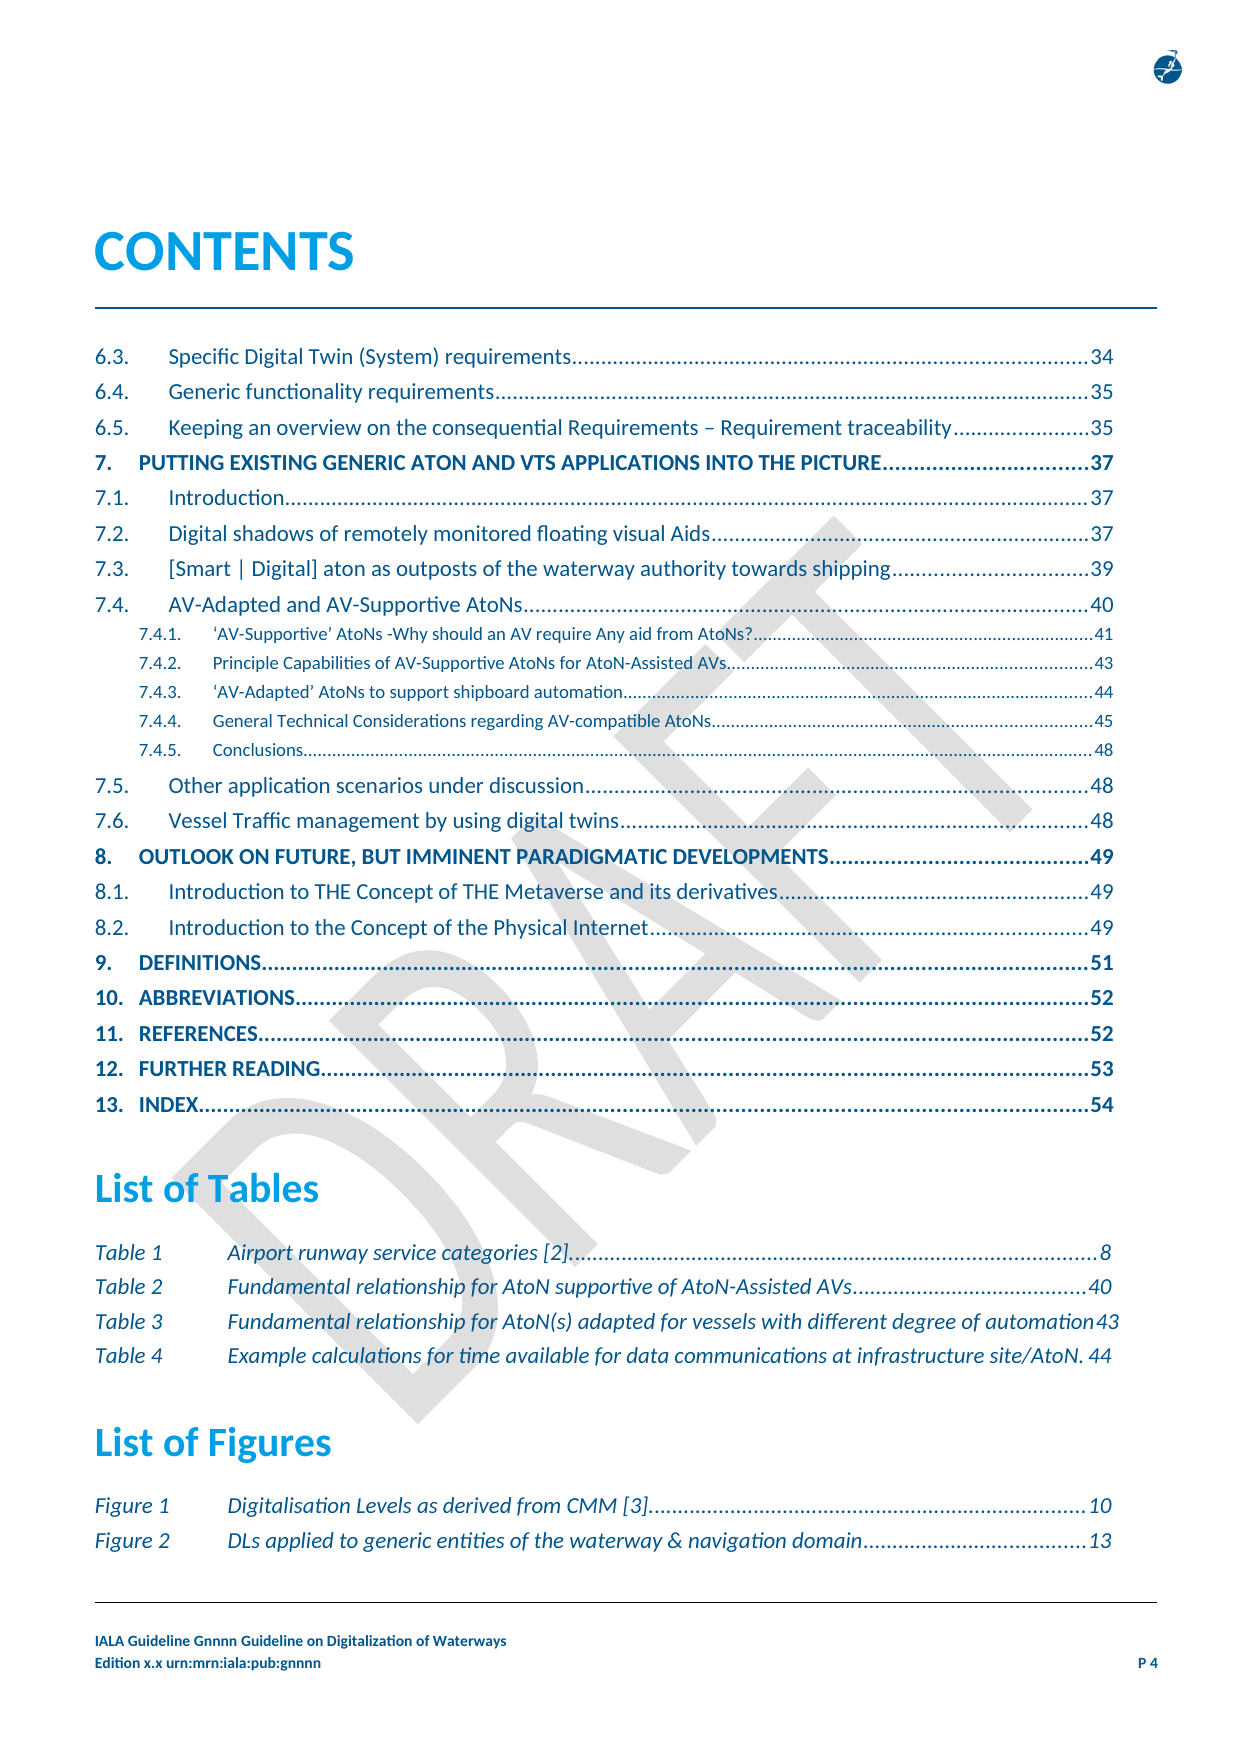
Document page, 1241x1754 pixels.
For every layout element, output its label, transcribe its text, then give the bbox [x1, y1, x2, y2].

text 8.1. Introduction to THE Concept of THE Metaverse and its derivatives 49 [94, 874, 1113, 905]
text 7.1. Introduction 37 [94, 480, 1113, 511]
text 7.4.5. Conclusions 48 [139, 738, 1157, 761]
text 6.3. Specific Digital Twin (System) requirements 34 [94, 338, 1113, 370]
text 7. Putting existing generic AtoN and VTS applications into the picture 37 [94, 445, 1113, 476]
list List of Tables [94, 1162, 1157, 1213]
text 6.5. Keeping an overview on the consequential Requirements – Requirement traceability 35 [94, 409, 1113, 441]
picture [1122, 0, 1241, 119]
text 7.4.3. ‘AV-Adapted’ AtoNs to support shipboard automation 44 [139, 680, 1157, 703]
text 11. references 52 [94, 1016, 1113, 1047]
text 10. abbreviations 52 [94, 980, 1113, 1011]
text Table 4 Example calculations for time available for data communications at infrastructure site/AtoN. 44 [94, 1341, 1113, 1369]
text Table 3 Fundamental relationship for AtoN(s) adapted for vessels with different degree of automation 43 [94, 1307, 1113, 1335]
text 7.4. AV-Adapted and AV-Supportive AtoNs 40 [94, 586, 1113, 618]
text Figure 1 Digitalisation Levels as derived from CMM [3]. 10 [94, 1492, 1113, 1520]
text 9. DEFINITIONS 51 [94, 945, 1113, 976]
text 7.6. Vessel Traffic management by using digital twins 48 [94, 803, 1113, 834]
text 7.4.2. Principle Capabilities of AV-Supportive AtoNs for AtoN-Assisted AVs 43 [139, 651, 1157, 674]
text Figure 2 DLs applied to generic entities of the waterway & navigation domain 13 [94, 1526, 1113, 1554]
text 7.4.4. General Technical Considerations regarding AV-compatible AtoNs 45 [139, 709, 1157, 732]
text 6.4. Generic functionality requirements 35 [94, 374, 1113, 405]
text 7.2. Digital shadows of remotely monitored floating visual Aids 37 [94, 516, 1113, 547]
text 13. Index 54 [94, 1086, 1113, 1118]
text 8. OUTLOOK ON FUTURE, BUT IMMINENT PARADIGMATIC DEVELOPMENTS 49 [94, 838, 1113, 870]
text 7.3. [Smart | Digital] aton as outposts of the waterway authority towards shipping 39 [94, 551, 1113, 582]
text 12. Further reading 53 [94, 1051, 1113, 1082]
text 8.2. Introduction to the Concept of the Physical Internet 49 [94, 909, 1113, 941]
text Table 1 Airport runway service categories [2]. 8 [94, 1238, 1113, 1266]
list List of Figures [94, 1416, 1157, 1467]
text Table 2 Fundamental relationship for AtoN supportive of AtoN-Assisted AVs 40 [94, 1272, 1113, 1301]
text 7.5. Other application scenarios under discussion 48 [94, 768, 1113, 799]
text 7.4.1. ‘AV-Supportive’ AtoNs -Why should an AV require Any aid from AtoNs? 41 [139, 622, 1157, 645]
